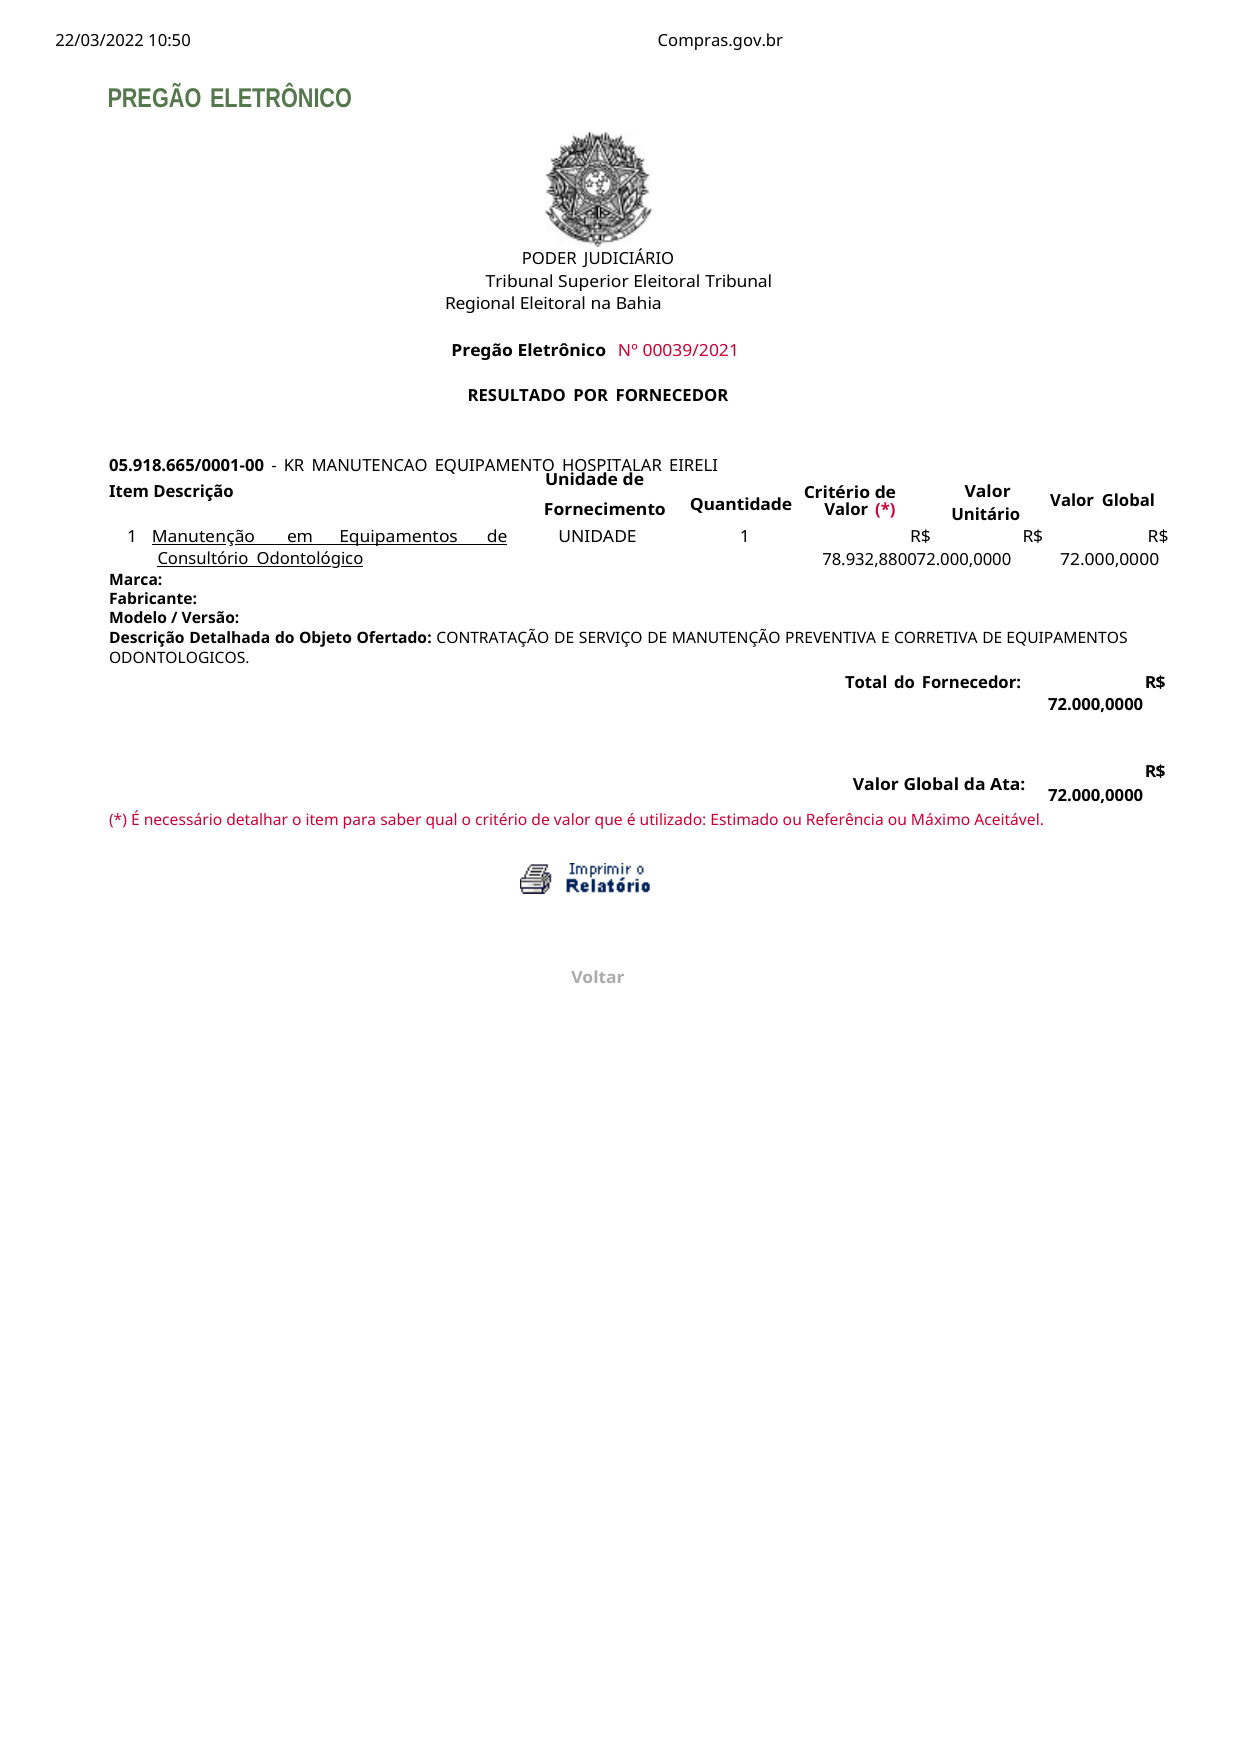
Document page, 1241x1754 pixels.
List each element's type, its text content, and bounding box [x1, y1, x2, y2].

text Valor Global da Ata: R$ 72.000,0000 [853, 775, 1171, 806]
text 05.918.665/0001-00 - KR MANUTENCAO EQUIPAMENTO HOSPITALAR EIRELI [109, 453, 1196, 476]
text Valor Global [1050, 489, 1196, 511]
text 22/03/2022 10:50 Compras.gov.br [55, 28, 1196, 51]
picture [520, 863, 650, 894]
subtitle RESULTADO POR FORNECEDOR [431, 384, 765, 406]
text Fornecimento [44, 503, 666, 518]
text Marca: [109, 571, 378, 589]
text 78.932,880072.000,0000 [822, 547, 1046, 570]
title PREGÃO ELETRÔNICO [76, 82, 1196, 113]
picture [545, 132, 652, 247]
text Fabricante: [109, 589, 378, 608]
text 1 Manutenção em Equipamentos de UNIDADE 1 R$ R$ R$ [127, 526, 1196, 546]
text Descrição Detalhada do Objeto Ofertado: CONTRATAÇÃO DE SERVIÇO DE MANUTENÇÃO PREVENTIVA E CORRETIVA DE EQUIPAMENTOS ODONTOLOGICOS. [109, 627, 1196, 668]
subtitle Valor Unitário [951, 479, 1029, 525]
text 72.000,0000 [1060, 547, 1196, 570]
text Voltar [431, 966, 765, 989]
subtitle Item Descrição Unidade de [109, 478, 666, 503]
subtitle Quantidade Critério de [689, 482, 919, 503]
text Pregão Eletrônico Nº 00039/2021 [431, 338, 759, 361]
text Valor (*) [824, 503, 919, 519]
text Consultório Odontológico [157, 547, 378, 569]
text Tribunal Superior Eleitoral Tribunal Regional Eleitoral na Bahia [445, 269, 784, 314]
text Modelo / Versão: [109, 608, 378, 627]
text (*) É necessário detalhar o item para saber qual o critério de valor que é utilizado: Estimado ou Referência ou Máximo Aceitável. [109, 808, 1196, 830]
subtitle Total do Fornecedor: R$ 72.000,0000 [845, 670, 1171, 716]
